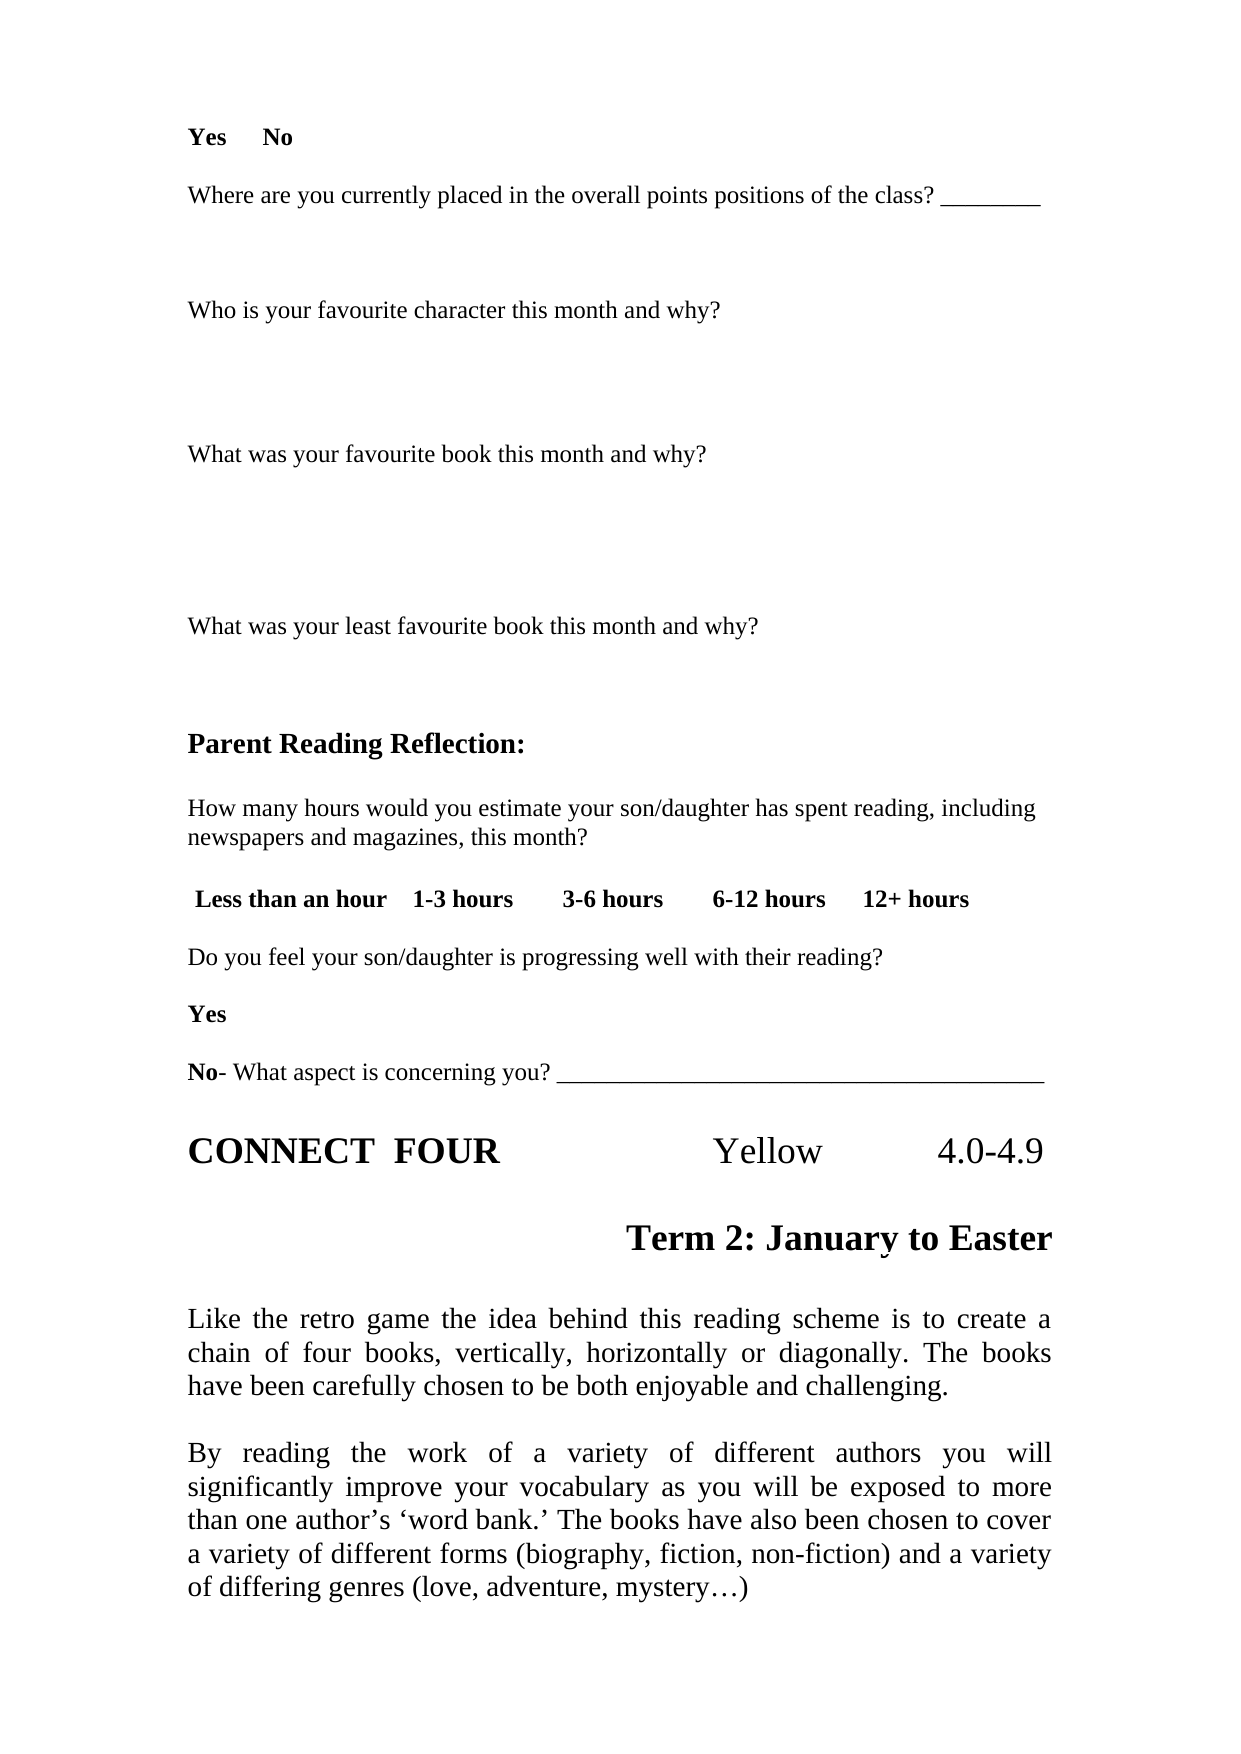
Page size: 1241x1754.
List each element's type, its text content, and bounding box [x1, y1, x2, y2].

text Term 2: January to Easter [187, 1215, 1053, 1258]
text What was your favourite book this month and why? [187, 439, 1053, 467]
text How many hours would you estimate your son/daughter has spent reading, including newspapers and magazines, this month? [187, 793, 1053, 851]
text By reading the work of a variety of different authors you will significantly improve your vocabulary as you will be exposed to more than one author’s ‘word bank.’ The books have also been chosen to cover a variety of different forms (biography, fiction, non-fiction) and a variety of differing genres (love, adventure, mystery…) [187, 1435, 1053, 1603]
text CONNECT FOUR Yellow 4.0-4.9 [187, 1129, 1053, 1172]
text Less than an hour 1-3 hours 3-6 hours 6-12 hours 12+ hours [187, 884, 1053, 913]
text Who is your favourite character this month and why? [187, 295, 1053, 324]
text Parent Reading Reflection: [187, 726, 1053, 760]
text Do you feel your son/daughter is progressing well with their reading? [187, 942, 1053, 971]
text Like the retro game the idea behind this reading scheme is to create a chain of four books, vertically, horizontally or diagonally. The books have been carefully chosen to be both enjoyable and challenging. [187, 1301, 1053, 1402]
text Where are you currently placed in the overall points positions of the class? ________ [187, 180, 1053, 209]
text No- What aspect is concerning you? _______________________________________ [187, 1057, 1053, 1086]
text Yes No [187, 122, 1053, 151]
text What was your least favourite book this month and why? [187, 611, 1053, 640]
text Yes [187, 999, 1053, 1028]
